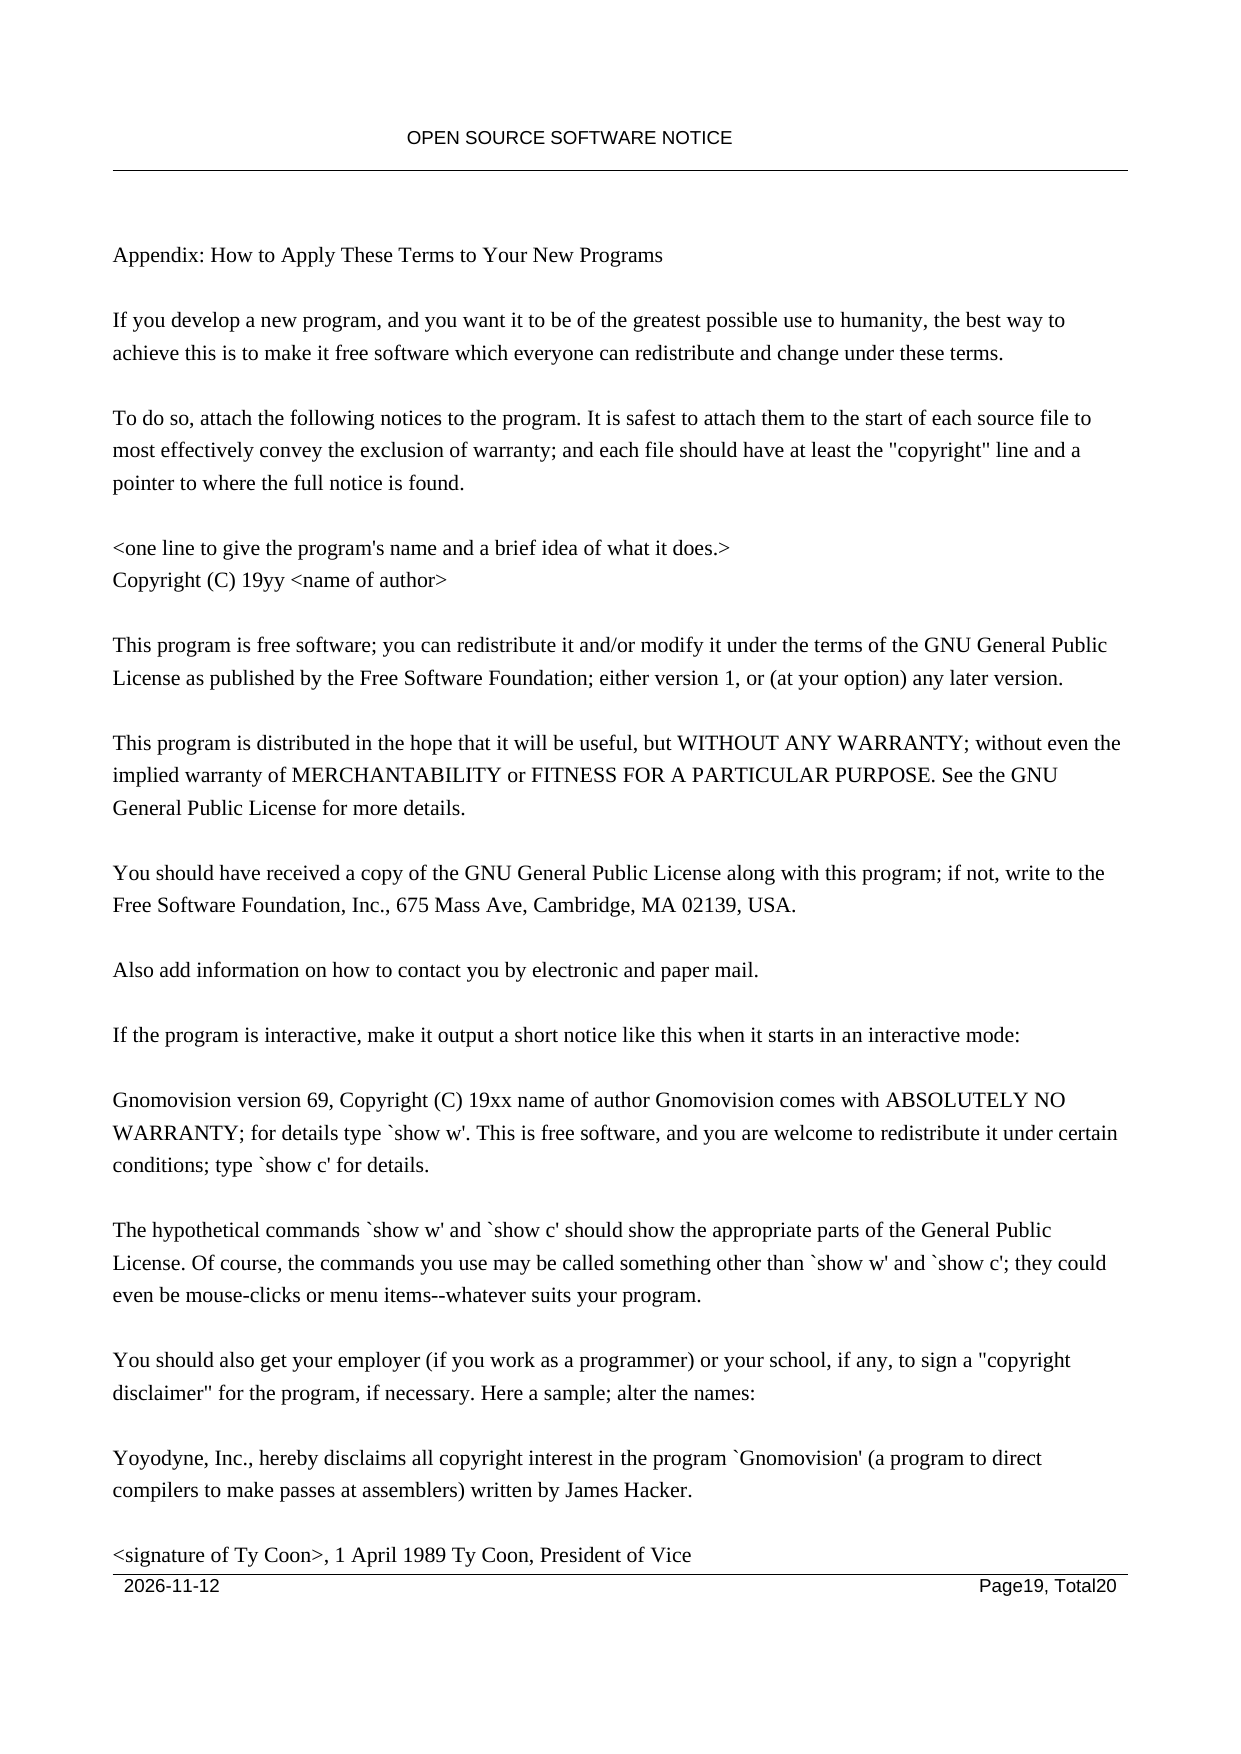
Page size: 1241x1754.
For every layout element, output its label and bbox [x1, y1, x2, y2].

text [112, 206, 1128, 1571]
